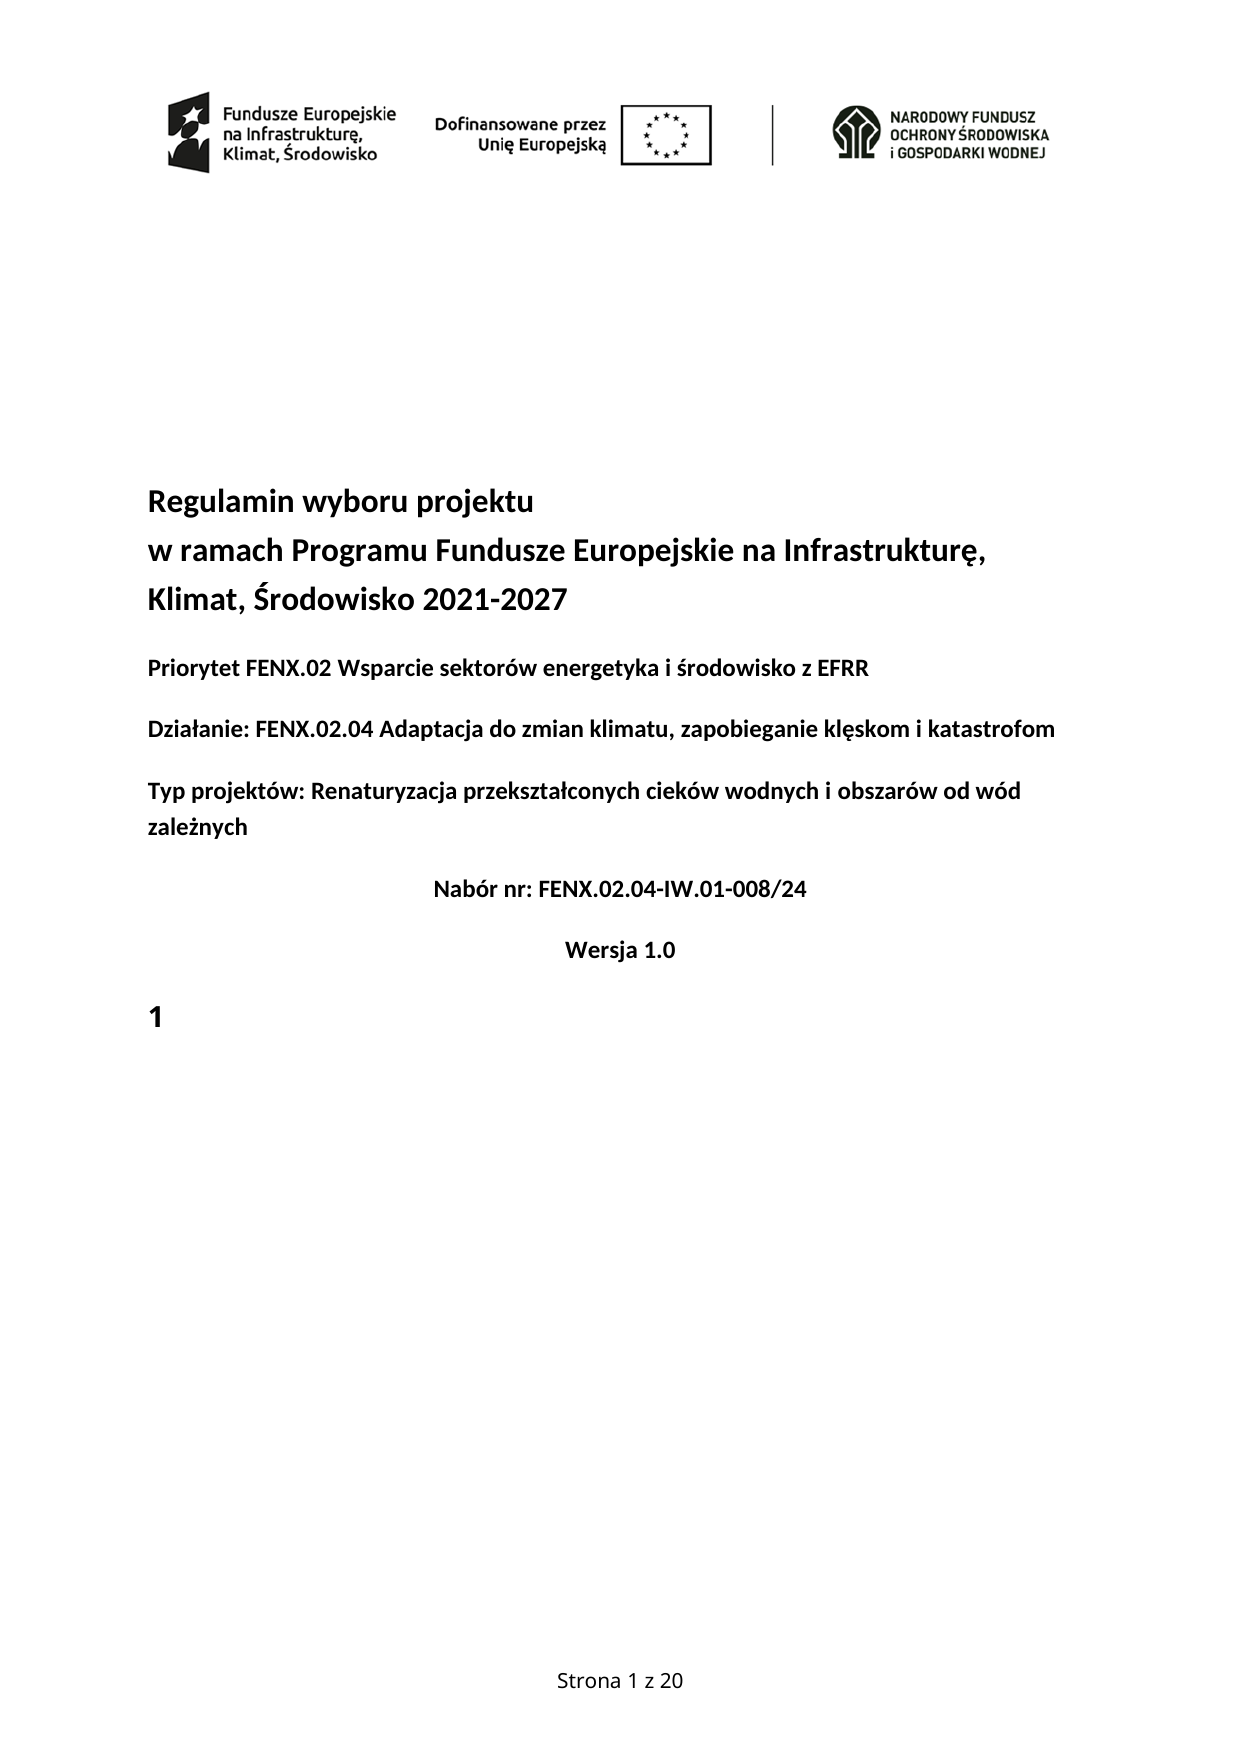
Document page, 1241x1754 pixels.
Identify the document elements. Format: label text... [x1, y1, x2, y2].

title Regulamin wyboru projektu w ramach Programu Fundusze Europejskie na Infrastrukturę, Klimat, Środowisko 2021-2027 [148, 480, 1092, 619]
text Priorytet FENX.02 Wsparcie sektorów energetyka i środowisko z EFRR [148, 652, 1092, 682]
picture [148, 71, 1093, 193]
text Wersja 1.0 [148, 935, 1092, 965]
text Typ projektów: Renaturyzacja przekształconych cieków wodnych i obszarów od wód zależnych [148, 775, 1092, 842]
text Działanie: FENX.02.04 Adaptacja do zmian klimatu, zapobieganie klęskom i katastrofom [148, 713, 1092, 744]
text Nabór nr: FENX.02.04-IW.01-008/24 [148, 873, 1092, 904]
